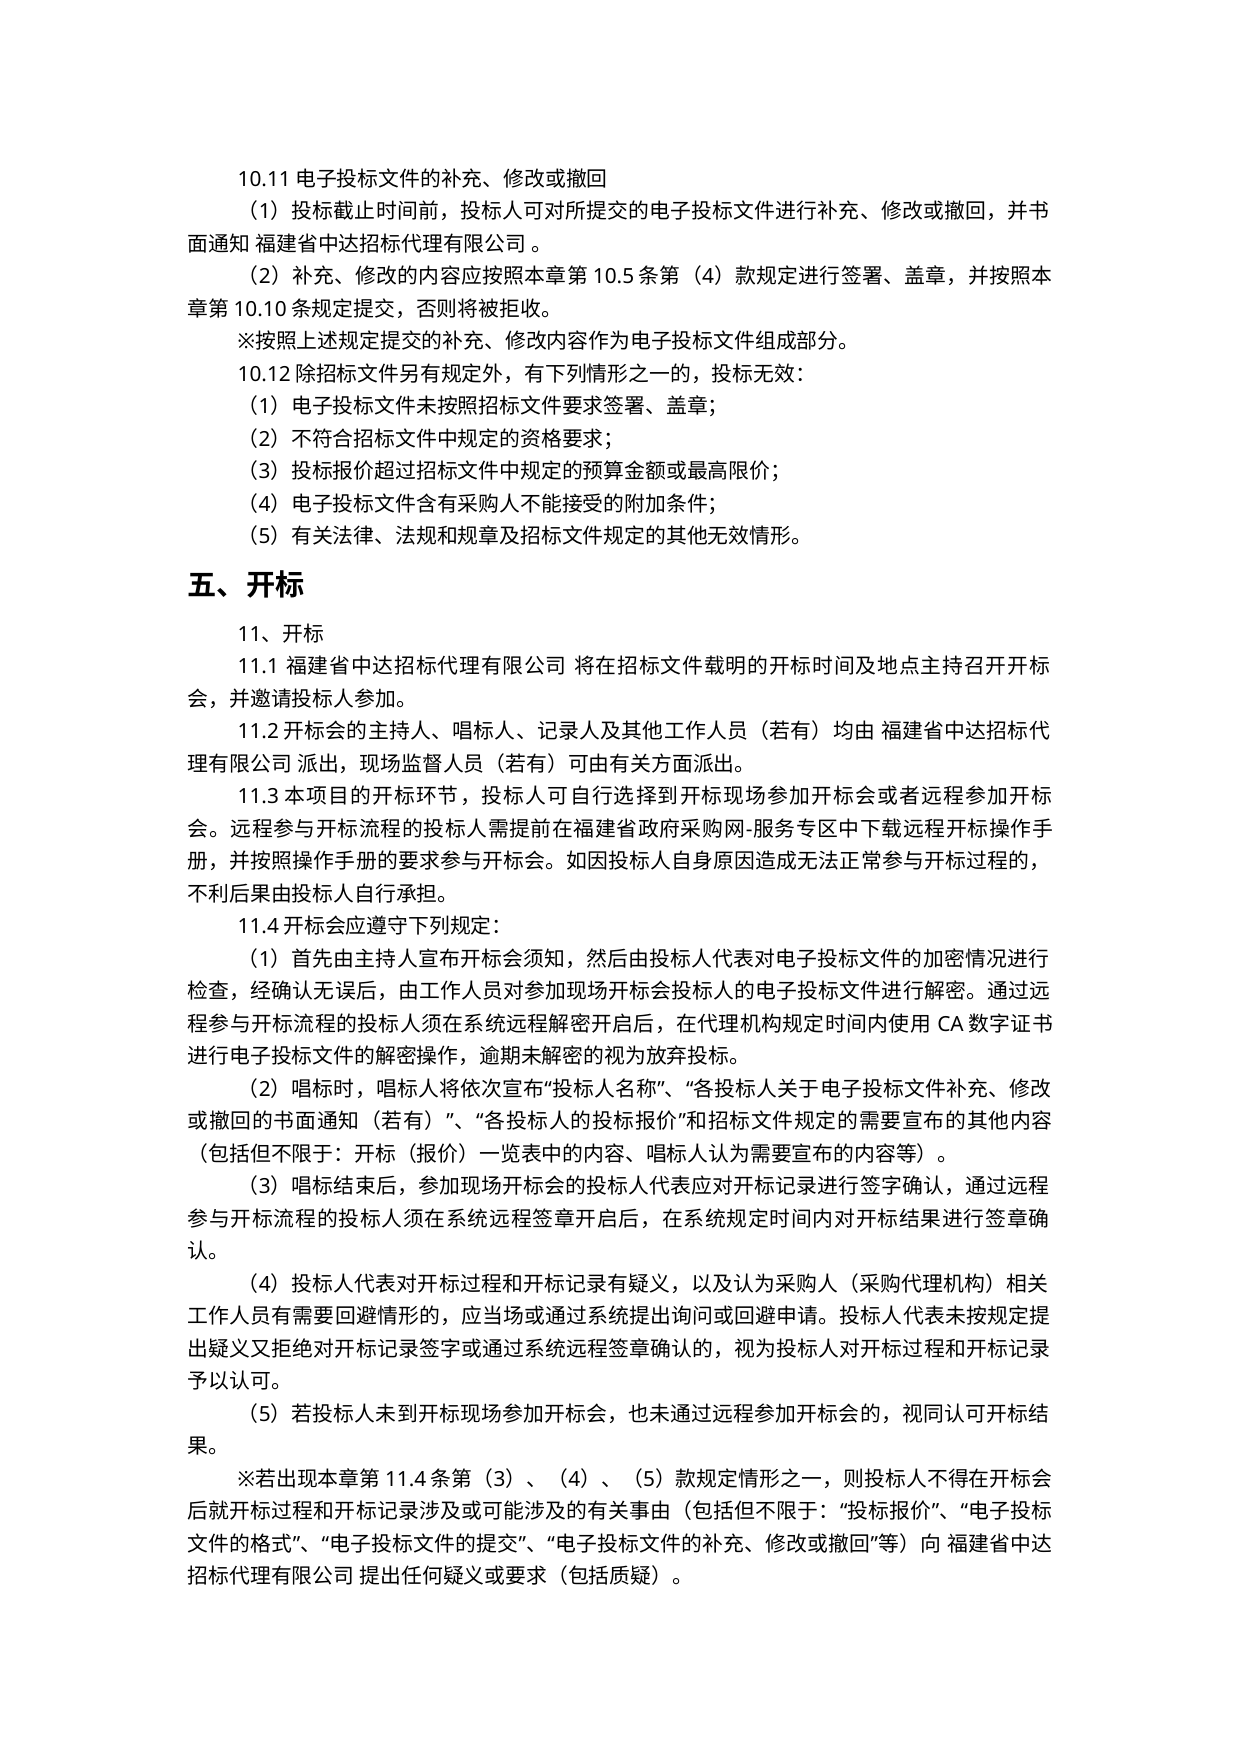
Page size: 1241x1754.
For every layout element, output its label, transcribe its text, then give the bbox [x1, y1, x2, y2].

text ※若出现本章第11.4条第（3）、（4）、（5）款规定情形之一，则投标人不得在开标会后就开标过程和开标记录涉及或可能涉及的有关事由（包括但不限于：“投标报价”、“电子投标文件的格式”、“电子投标文件的提交”、“电子投标文件的补充、修改或撤回”等）向 福建省中达招标代理有限公司 提出任何疑义或要求（包括质疑）。 [187, 1462, 1053, 1592]
text （2）补充、修改的内容应按照本章第10.5条第（4）款规定进行签署、盖章，并按照本章第10.10条规定提交，否则将被拒收。 [187, 259, 1053, 324]
text （3）唱标结束后，参加现场开标会的投标人代表应对开标记录进行签字确认，通过远程参与开标流程的投标人须在系统远程签章开启后，在系统规定时间内对开标结果进行签章确认。 [187, 1169, 1053, 1267]
text 11.1 福建省中达招标代理有限公司 将在招标文件载明的开标时间及地点主持召开开标会，并邀请投标人参加。 [187, 649, 1053, 714]
text （2）唱标时，唱标人将依次宣布“投标人名称”、“各投标人关于电子投标文件补充、修改或撤回的书面通知（若有）”、“各投标人的投标报价”和招标文件规定的需要宣布的其他内容（包括但不限于：开标（报价）一览表中的内容、唱标人认为需要宣布的内容等）。 [187, 1072, 1053, 1169]
text 10.11电子投标文件的补充、修改或撤回 [187, 162, 1053, 194]
text 11.3本项目的开标环节，投标人可自行选择到开标现场参加开标会或者远程参加开标会。远程参与开标流程的投标人需提前在福建省政府采购网-服务专区中下载远程开标操作手册，并按照操作手册的要求参与开标会。如因投标人自身原因造成无法正常参与开标过程的，不利后果由投标人自行承担。 [187, 779, 1053, 909]
text （1）首先由主持人宣布开标会须知，然后由投标人代表对电子投标文件的加密情况进行检查，经确认无误后，由工作人员对参加现场开标会投标人的电子投标文件进行解密。通过远程参与开标流程的投标人须在系统远程解密开启后，在代理机构规定时间内使用CA数字证书进行电子投标文件的解密操作，逾期未解密的视为放弃投标。 [187, 942, 1053, 1072]
text （5）有关法律、法规和规章及招标文件规定的其他无效情形。 [187, 519, 1053, 552]
text 五、开标 [187, 552, 1053, 617]
text （1）投标截止时间前，投标人可对所提交的电子投标文件进行补充、修改或撤回，并书面通知 福建省中达招标代理有限公司 。 [187, 194, 1053, 259]
text （4）电子投标文件含有采购人不能接受的附加条件； [187, 487, 1053, 519]
text （4）投标人代表对开标过程和开标记录有疑义，以及认为采购人（采购代理机构）相关工作人员有需要回避情形的，应当场或通过系统提出询问或回避申请。投标人代表未按规定提出疑义又拒绝对开标记录签字或通过系统远程签章确认的，视为投标人对开标过程和开标记录予以认可。 [187, 1267, 1053, 1397]
text （2）不符合招标文件中规定的资格要求； [187, 422, 1053, 454]
text （3）投标报价超过招标文件中规定的预算金额或最高限价； [187, 454, 1053, 487]
text （1）电子投标文件未按照招标文件要求签署、盖章； [187, 389, 1053, 422]
text 10.12除招标文件另有规定外，有下列情形之一的，投标无效： [187, 357, 1053, 389]
text ※按照上述规定提交的补充、修改内容作为电子投标文件组成部分。 [187, 324, 1053, 357]
text 11、开标 [187, 617, 1053, 649]
text （5）若投标人未到开标现场参加开标会，也未通过远程参加开标会的，视同认可开标结果。 [187, 1397, 1053, 1462]
text 11.4开标会应遵守下列规定： [187, 909, 1053, 942]
text 11.2开标会的主持人、唱标人、记录人及其他工作人员（若有）均由 福建省中达招标代理有限公司 派出，现场监督人员（若有）可由有关方面派出。 [187, 714, 1053, 779]
